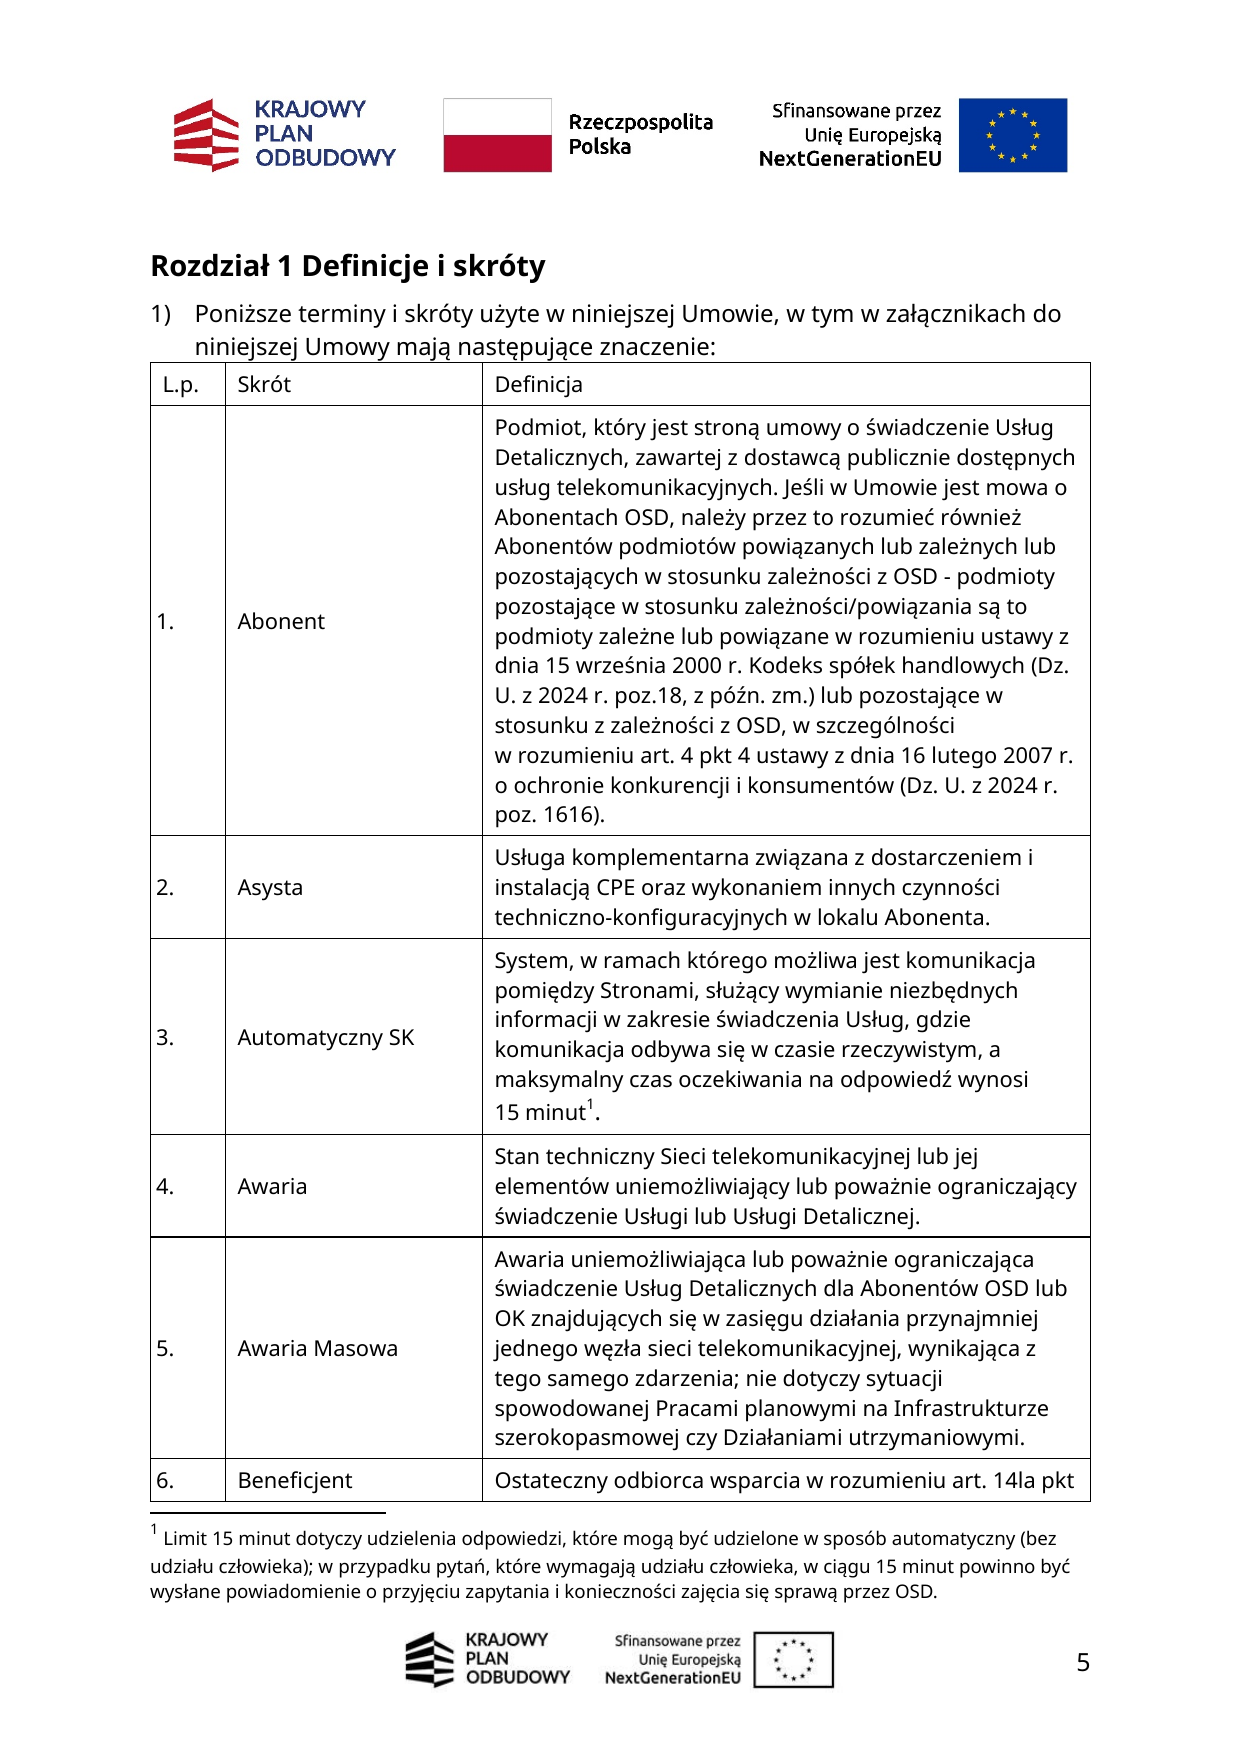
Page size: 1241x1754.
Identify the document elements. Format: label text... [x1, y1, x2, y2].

table_cell Abonent [226, 406, 482, 835]
table_cell Podmiot, który jest stroną umowy o świadczenie Usług Detalicznych, zawartej z dostawcą publicznie dostępnych usług telekomunikacyjnych. Jeśli w Umowie jest mowa o Abonentach OSD, należy przez to rozumieć również Abonentów podmiotów powiązanych lub zależnych lub pozostających w stosunku zależności z OSD - podmioty pozostające w stosunku zależności/powiązania są to podmioty zależne lub powiązane w rozumieniu ustawy z dnia 15 września 2000 r. Kodeks spółek handlowych (Dz. U. z 2024 r. poz.18, z późn. zm.) lub pozostające w stosunku z zależności z OSD, w szczególności w rozumieniu art. 4 pkt 4 ustawy z dnia 16 lutego 2007 r. o ochronie konkurencji i konsumentów (Dz. U. z 2024 r. poz. 1616). [483, 406, 1090, 835]
table_cell System, w ramach którego możliwa jest komunikacja pomiędzy Stronami, służący wymianie niezbędnych informacji w zakresie świadczenia Usług, gdzie komunikacja odbywa się w czasie rzeczywistym, a maksymalny czas oczekiwania na odpowiedź wynosi 15 minut. [483, 939, 1090, 1134]
table_cell Automatyczny SK [226, 939, 482, 1134]
picture [150, 75, 1091, 196]
table_cell [151, 939, 225, 1134]
table_header Definicja [483, 363, 1090, 405]
table_cell [151, 1135, 225, 1236]
table_cell [151, 1238, 225, 1458]
table_cell [151, 406, 225, 835]
table_cell Awaria uniemożliwiająca lub poważnie ograniczająca świadczenie Usług Detalicznych dla Abonentów OSD lub OK znajdujących się w zasięgu działania przynajmniej jednego węzła sieci telekomunikacyjnej, wynikająca z tego samego zdarzenia; nie dotyczy sytuacji spowodowanej Pracami planowymi na Infrastrukturze szerokopasmowej czy Działaniami utrzymaniowymi. [483, 1238, 1090, 1458]
table_cell Awaria Masowa [226, 1238, 482, 1458]
table_cell Usługa komplementarna związana z dostarczeniem i instalacją CPE oraz wykonaniem innych czynności techniczno-konfiguracyjnych w lokalu Abonenta. [483, 836, 1090, 938]
table_cell [151, 836, 225, 938]
table_cell Stan techniczny Sieci telekomunikacyjnej lub jej elementów uniemożliwiający lub poważnie ograniczający świadczenie Usługi lub Usługi Detalicznej. [483, 1135, 1090, 1236]
table_header Skrót [226, 363, 482, 405]
table_cell [151, 1459, 225, 1501]
table_cell Beneficjent [226, 1459, 482, 1501]
list Poniższe terminy i skróty użyte w niniejszej Umowie, w tym w załącznikach do niniejszej Umowy mają następujące znaczenie: [150, 297, 1090, 362]
table_cell Asysta [226, 836, 482, 938]
table_cell Awaria [226, 1135, 482, 1236]
table_header L.p. [151, 363, 225, 405]
subtitle Rozdział 1 Definicje i skróty [150, 245, 1090, 284]
picture [388, 1613, 852, 1707]
